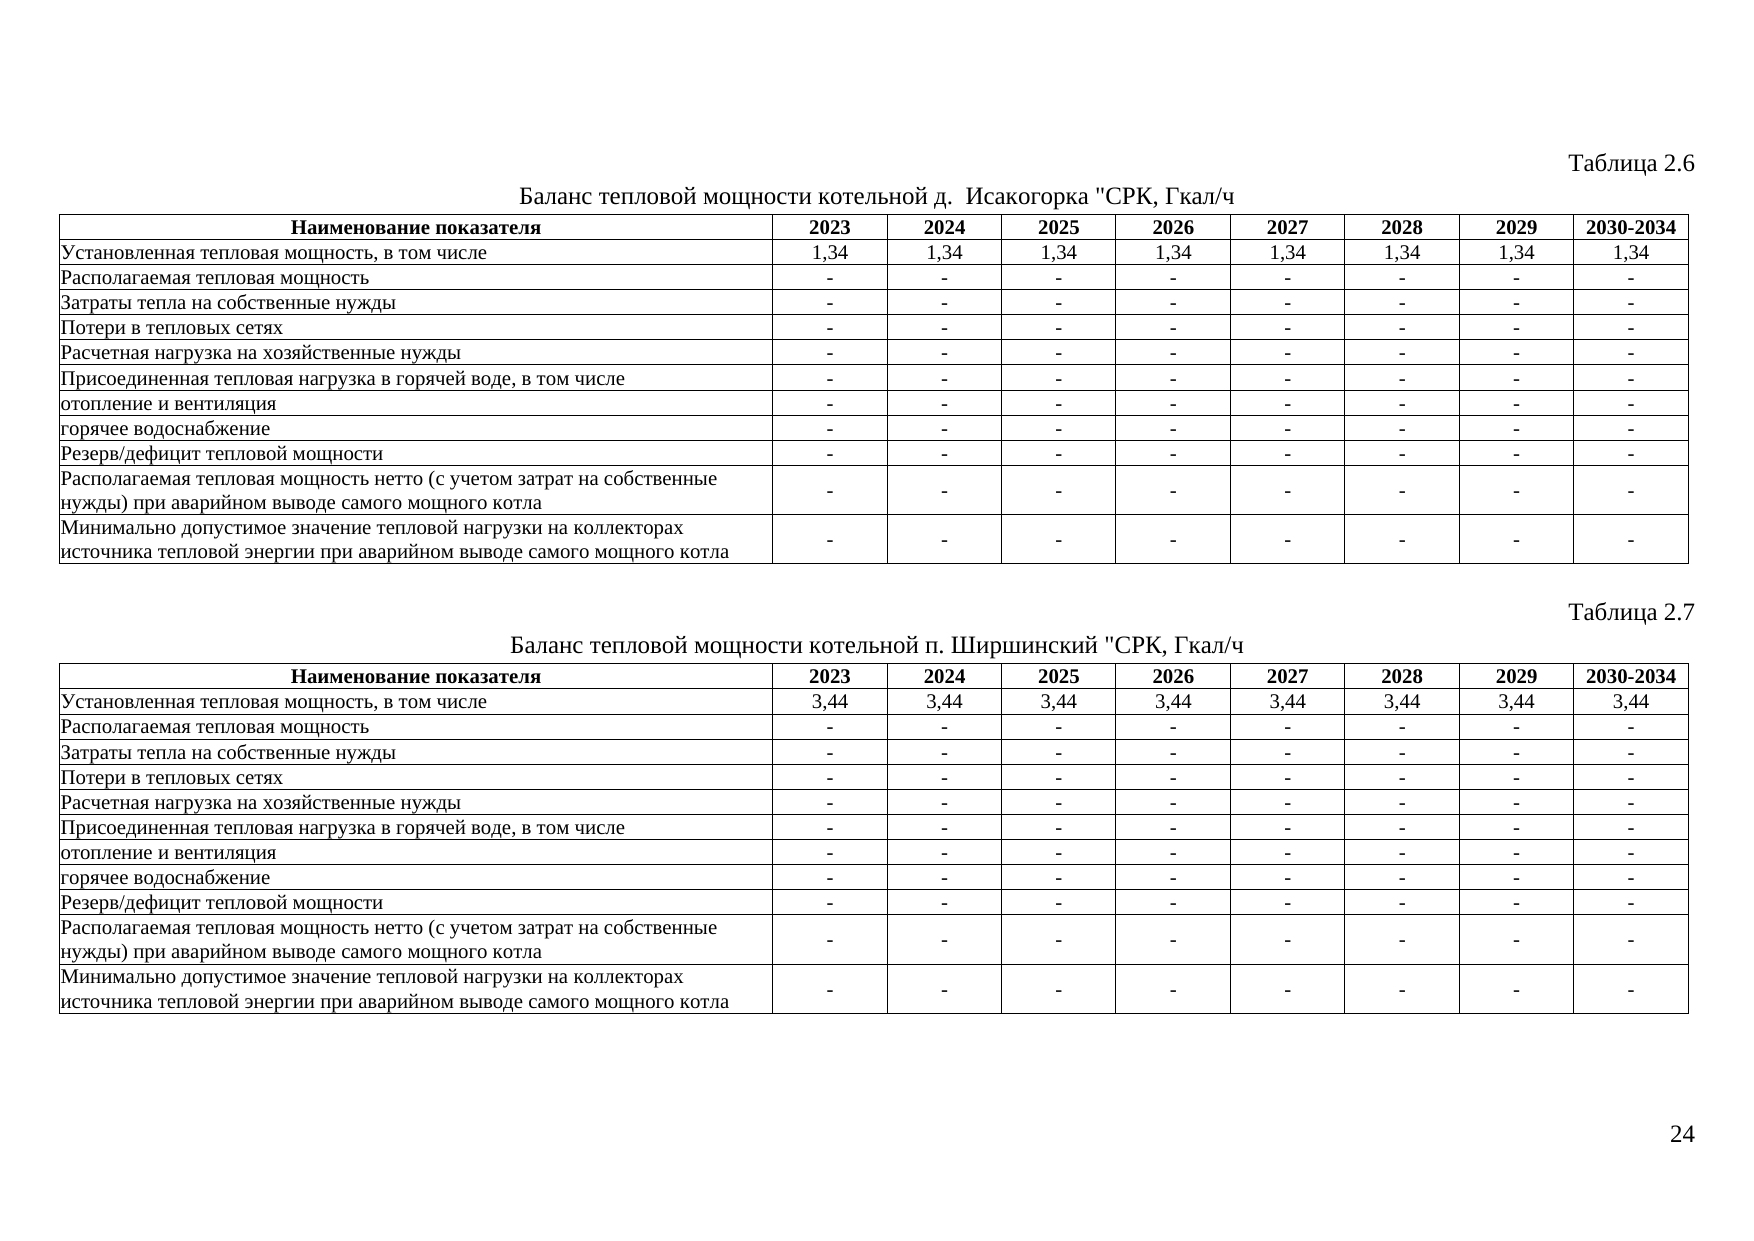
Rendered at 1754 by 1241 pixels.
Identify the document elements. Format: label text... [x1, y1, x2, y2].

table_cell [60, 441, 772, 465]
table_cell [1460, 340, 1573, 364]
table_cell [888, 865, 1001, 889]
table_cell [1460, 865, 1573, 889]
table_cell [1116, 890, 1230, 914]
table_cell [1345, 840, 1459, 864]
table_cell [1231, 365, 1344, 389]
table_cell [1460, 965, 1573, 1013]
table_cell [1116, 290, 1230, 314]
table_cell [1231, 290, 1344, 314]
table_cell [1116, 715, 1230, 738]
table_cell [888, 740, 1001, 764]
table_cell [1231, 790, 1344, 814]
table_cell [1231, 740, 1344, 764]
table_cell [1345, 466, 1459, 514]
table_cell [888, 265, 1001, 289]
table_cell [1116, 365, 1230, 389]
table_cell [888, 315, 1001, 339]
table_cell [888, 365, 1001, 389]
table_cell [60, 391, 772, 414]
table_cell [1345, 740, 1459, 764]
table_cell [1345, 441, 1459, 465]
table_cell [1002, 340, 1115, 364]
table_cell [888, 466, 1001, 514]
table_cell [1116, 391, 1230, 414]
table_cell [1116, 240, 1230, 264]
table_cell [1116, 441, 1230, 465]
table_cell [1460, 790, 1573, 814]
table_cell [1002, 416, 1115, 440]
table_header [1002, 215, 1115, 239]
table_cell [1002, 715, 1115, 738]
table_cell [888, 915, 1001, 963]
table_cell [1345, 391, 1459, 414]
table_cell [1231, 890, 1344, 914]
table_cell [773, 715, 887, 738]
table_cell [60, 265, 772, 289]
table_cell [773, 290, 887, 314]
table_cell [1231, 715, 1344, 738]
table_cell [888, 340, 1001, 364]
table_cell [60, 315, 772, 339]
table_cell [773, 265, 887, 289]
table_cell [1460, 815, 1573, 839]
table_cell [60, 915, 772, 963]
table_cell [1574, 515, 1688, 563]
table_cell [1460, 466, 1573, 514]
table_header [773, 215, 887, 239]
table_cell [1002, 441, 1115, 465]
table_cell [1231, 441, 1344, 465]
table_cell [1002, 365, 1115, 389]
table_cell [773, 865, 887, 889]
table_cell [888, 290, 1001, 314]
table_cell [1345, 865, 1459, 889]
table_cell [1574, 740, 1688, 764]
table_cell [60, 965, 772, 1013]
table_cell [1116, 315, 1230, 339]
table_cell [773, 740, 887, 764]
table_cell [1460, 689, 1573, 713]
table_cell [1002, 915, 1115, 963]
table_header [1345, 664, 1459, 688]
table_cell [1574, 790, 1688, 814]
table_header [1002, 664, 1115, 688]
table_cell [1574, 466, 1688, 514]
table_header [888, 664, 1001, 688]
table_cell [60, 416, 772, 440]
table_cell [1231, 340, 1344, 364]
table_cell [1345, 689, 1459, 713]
text Таблица 2.6 [59, 148, 1695, 176]
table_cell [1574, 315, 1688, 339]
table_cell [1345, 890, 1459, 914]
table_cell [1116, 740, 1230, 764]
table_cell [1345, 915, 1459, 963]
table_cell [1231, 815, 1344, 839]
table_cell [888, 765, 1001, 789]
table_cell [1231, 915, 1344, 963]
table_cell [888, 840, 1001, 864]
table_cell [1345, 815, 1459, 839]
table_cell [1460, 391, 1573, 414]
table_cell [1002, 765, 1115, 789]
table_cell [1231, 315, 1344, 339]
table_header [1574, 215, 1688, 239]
text Баланс тепловой мощности котельной п. Ширшинский "СРК, Гкал/ч [59, 630, 1695, 659]
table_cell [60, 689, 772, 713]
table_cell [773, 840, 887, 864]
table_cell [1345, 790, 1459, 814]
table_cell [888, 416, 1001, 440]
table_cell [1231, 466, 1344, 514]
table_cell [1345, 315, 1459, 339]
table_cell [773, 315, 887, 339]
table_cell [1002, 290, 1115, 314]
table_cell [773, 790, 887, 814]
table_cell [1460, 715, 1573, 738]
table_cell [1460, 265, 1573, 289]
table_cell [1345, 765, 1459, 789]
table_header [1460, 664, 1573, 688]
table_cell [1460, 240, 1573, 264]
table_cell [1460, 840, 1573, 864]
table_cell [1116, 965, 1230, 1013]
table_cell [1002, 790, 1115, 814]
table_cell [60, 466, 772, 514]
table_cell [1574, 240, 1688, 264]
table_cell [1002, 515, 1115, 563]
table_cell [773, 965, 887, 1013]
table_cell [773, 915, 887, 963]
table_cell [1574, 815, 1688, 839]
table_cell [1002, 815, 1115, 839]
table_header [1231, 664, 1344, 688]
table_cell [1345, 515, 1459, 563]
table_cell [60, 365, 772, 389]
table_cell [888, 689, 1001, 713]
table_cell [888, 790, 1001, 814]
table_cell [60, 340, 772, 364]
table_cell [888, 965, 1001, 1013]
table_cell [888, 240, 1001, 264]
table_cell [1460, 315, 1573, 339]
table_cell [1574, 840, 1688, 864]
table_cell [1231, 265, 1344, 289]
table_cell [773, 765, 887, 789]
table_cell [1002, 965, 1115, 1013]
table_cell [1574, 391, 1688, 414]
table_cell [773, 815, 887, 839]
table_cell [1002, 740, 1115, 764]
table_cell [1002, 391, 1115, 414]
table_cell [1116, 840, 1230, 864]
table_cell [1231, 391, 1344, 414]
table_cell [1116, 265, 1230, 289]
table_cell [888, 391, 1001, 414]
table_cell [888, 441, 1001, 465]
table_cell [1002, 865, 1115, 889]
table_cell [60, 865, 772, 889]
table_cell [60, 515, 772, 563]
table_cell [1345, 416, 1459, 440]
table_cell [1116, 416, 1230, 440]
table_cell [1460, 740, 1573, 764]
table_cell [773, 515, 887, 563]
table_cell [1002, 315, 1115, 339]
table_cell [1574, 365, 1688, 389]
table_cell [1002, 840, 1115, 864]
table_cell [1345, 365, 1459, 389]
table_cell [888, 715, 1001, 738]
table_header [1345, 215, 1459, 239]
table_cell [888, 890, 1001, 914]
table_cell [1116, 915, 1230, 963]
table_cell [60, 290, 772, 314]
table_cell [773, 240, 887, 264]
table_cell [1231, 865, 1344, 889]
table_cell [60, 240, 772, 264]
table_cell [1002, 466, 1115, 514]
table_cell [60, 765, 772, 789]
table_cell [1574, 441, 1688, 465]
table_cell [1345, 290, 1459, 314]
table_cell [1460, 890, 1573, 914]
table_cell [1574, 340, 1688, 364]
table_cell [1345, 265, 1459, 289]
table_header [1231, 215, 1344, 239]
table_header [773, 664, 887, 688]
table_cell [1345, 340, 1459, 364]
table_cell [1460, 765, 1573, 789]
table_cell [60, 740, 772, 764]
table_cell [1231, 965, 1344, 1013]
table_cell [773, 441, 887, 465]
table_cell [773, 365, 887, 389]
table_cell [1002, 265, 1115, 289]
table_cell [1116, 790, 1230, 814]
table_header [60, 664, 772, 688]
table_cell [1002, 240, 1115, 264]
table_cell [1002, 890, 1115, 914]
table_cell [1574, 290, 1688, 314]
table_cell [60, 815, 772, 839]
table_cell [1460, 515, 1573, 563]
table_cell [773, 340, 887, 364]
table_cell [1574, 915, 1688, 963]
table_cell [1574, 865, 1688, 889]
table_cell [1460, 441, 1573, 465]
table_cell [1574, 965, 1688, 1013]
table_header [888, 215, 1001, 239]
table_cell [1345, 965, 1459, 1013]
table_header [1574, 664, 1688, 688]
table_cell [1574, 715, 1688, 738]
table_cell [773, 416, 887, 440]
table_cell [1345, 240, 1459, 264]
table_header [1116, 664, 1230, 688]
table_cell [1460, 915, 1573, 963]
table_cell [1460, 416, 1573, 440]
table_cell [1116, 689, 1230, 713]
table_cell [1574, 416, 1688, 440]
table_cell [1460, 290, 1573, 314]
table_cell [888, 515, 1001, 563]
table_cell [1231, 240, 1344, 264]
text Баланс тепловой мощности котельной д. Исакогорка "СРК, Гкал/ч [59, 181, 1695, 209]
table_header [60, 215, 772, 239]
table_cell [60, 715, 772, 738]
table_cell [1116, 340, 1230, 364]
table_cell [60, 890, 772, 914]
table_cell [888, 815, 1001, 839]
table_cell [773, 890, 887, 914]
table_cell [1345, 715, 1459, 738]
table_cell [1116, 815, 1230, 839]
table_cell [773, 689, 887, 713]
text Таблица 2.7 [59, 597, 1695, 626]
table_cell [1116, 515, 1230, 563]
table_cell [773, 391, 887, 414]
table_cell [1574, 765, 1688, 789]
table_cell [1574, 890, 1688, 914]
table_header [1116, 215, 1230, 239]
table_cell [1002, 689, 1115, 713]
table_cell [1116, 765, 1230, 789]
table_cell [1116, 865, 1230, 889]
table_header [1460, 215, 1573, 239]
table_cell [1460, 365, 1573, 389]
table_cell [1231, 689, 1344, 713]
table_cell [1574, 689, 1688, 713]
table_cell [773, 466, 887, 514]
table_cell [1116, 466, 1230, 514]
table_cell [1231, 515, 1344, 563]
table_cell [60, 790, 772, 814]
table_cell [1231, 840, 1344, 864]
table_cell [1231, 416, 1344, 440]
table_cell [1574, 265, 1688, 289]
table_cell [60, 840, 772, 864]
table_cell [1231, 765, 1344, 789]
